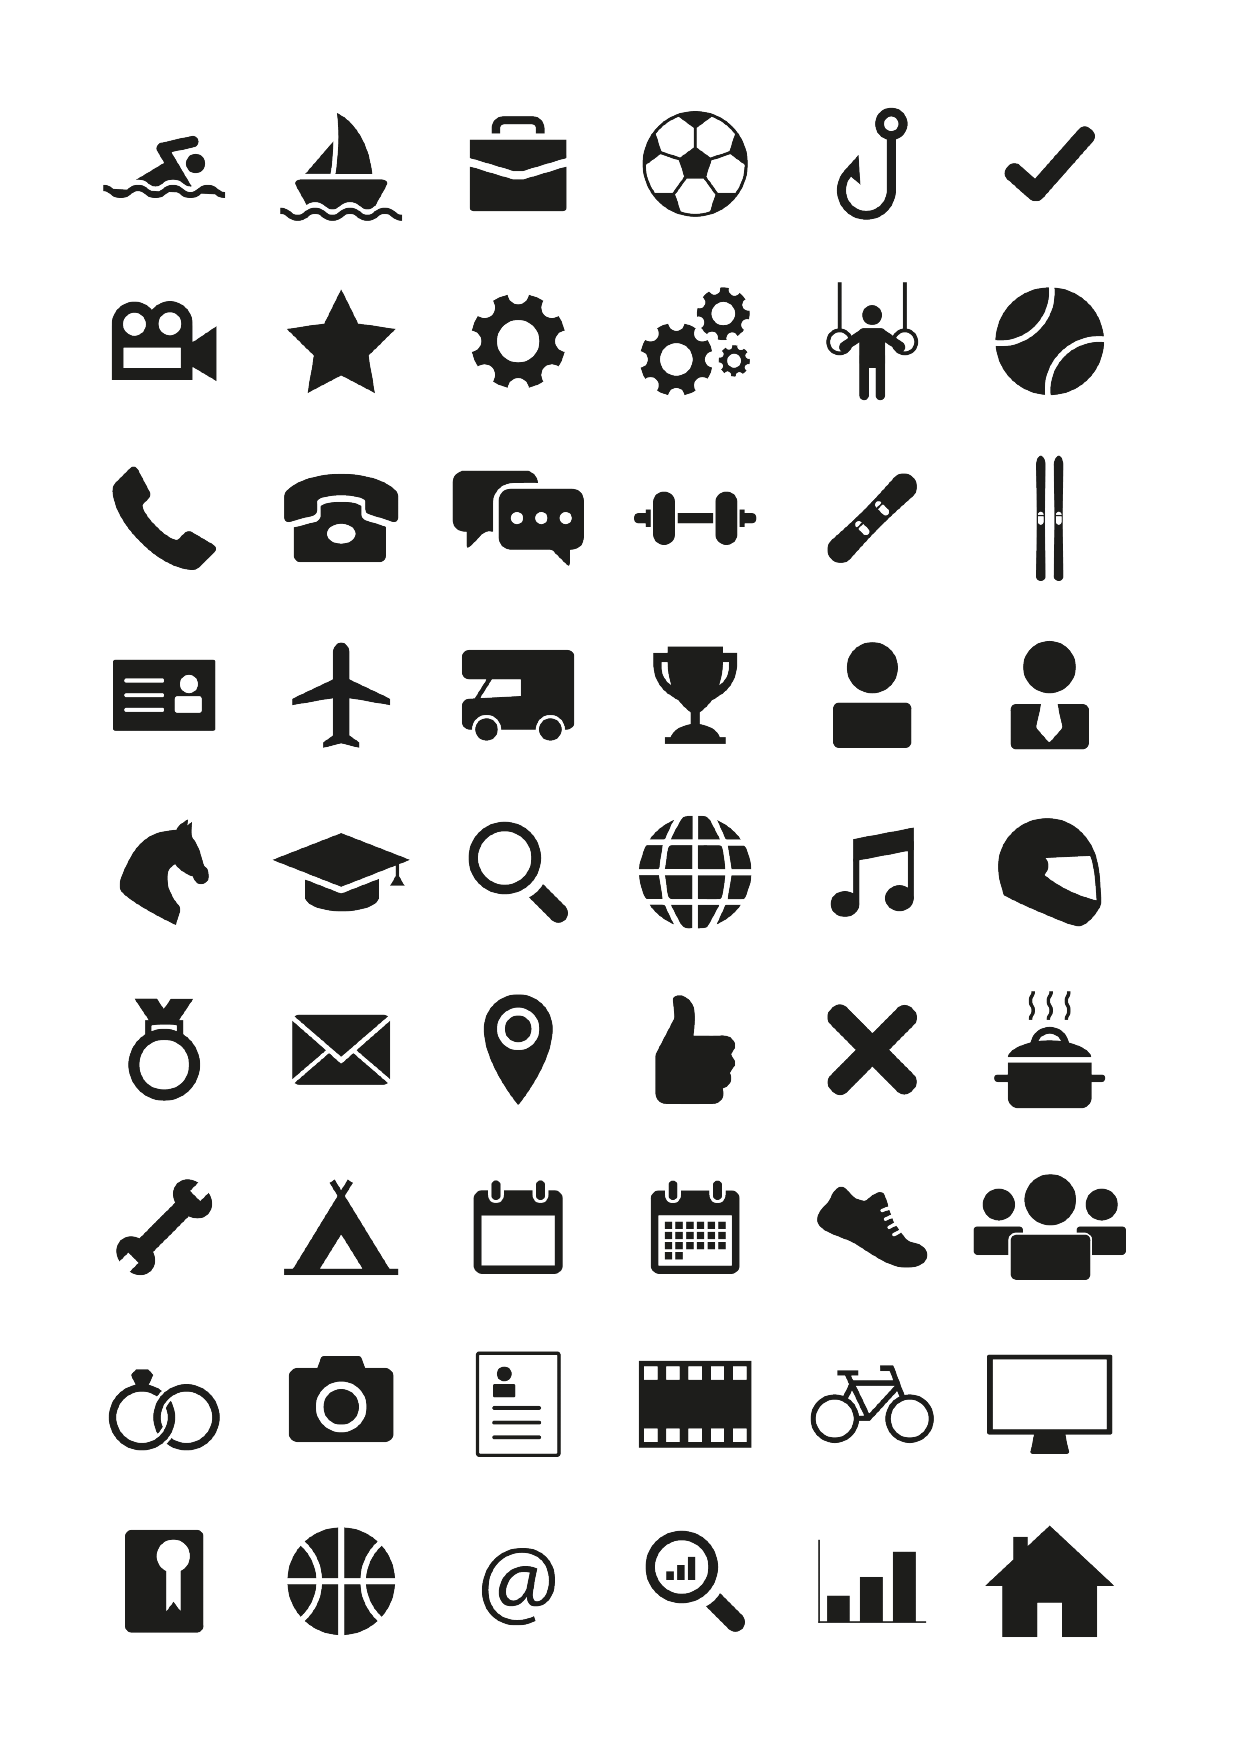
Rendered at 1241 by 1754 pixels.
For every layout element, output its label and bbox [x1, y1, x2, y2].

picture [75, 75, 1139, 1670]
